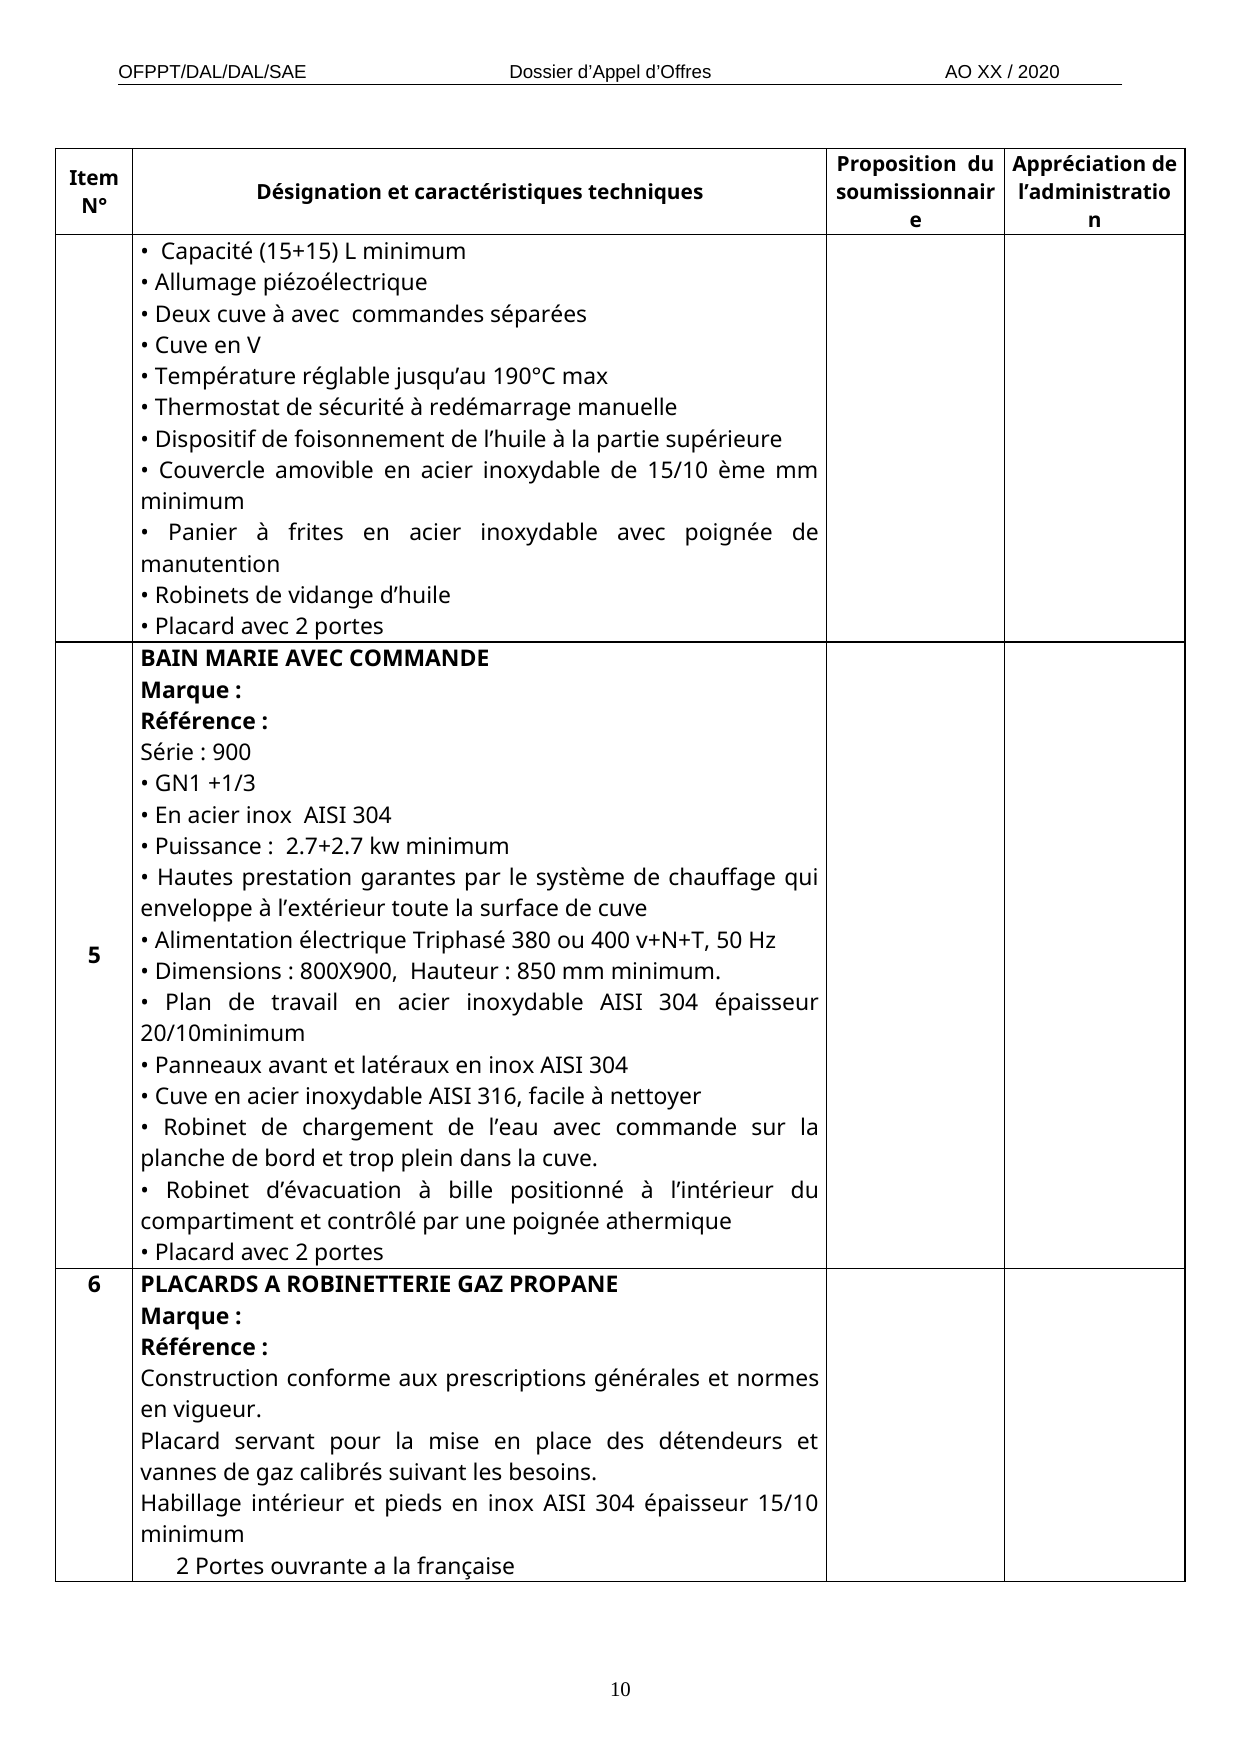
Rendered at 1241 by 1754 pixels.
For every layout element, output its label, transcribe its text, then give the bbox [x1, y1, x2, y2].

table_cell 6 [56, 1269, 132, 1581]
table_cell 4 [56, 235, 132, 641]
table_cell [827, 1269, 1004, 1581]
table_cell [827, 643, 1004, 1267]
table_header Désignation et caractéristiques techniques [133, 149, 826, 234]
table_header Proposition du soumissionnaire [827, 149, 1004, 234]
table_cell [1005, 235, 1184, 641]
table_header Appréciation de l’administration [1005, 149, 1184, 234]
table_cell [133, 235, 826, 641]
table_cell 5 [56, 643, 132, 1267]
table_cell BAIN MARIE AVEC COMMANDE Marque : Référence : Série : 900 • GN1 +1/3 • En acier inox AISI 304 • Puissance : 2.7+2.7 kw minimum • Hautes prestation garantes par le système de chauffage qui enveloppe à l’extérieur toute la surface de cuve • Alimentation électrique Triphasé 380 ou 400 v+N+T, 50 Hz • Dimensions : 800X900, Hauteur : 850 mm minimum. • Plan de travail en acier inoxydable AISI 304 épaisseur 20/10minimum • Panneaux avant et latéraux en inox AISI 304 • Cuve en acier inoxydable AISI 316, facile à nettoyer • Robinet de chargement de l’eau avec commande sur la planche de bord et trop plein dans la cuve. • Robinet d’évacuation à bille positionné à l’intérieur du compartiment et contrôlé par une poignée athermique • Placard avec 2 portes [133, 643, 826, 1267]
table_cell [1005, 1269, 1184, 1581]
table_cell [827, 235, 1004, 641]
table_header Item N° [56, 149, 132, 234]
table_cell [133, 1269, 826, 1581]
table_cell [1005, 643, 1184, 1267]
